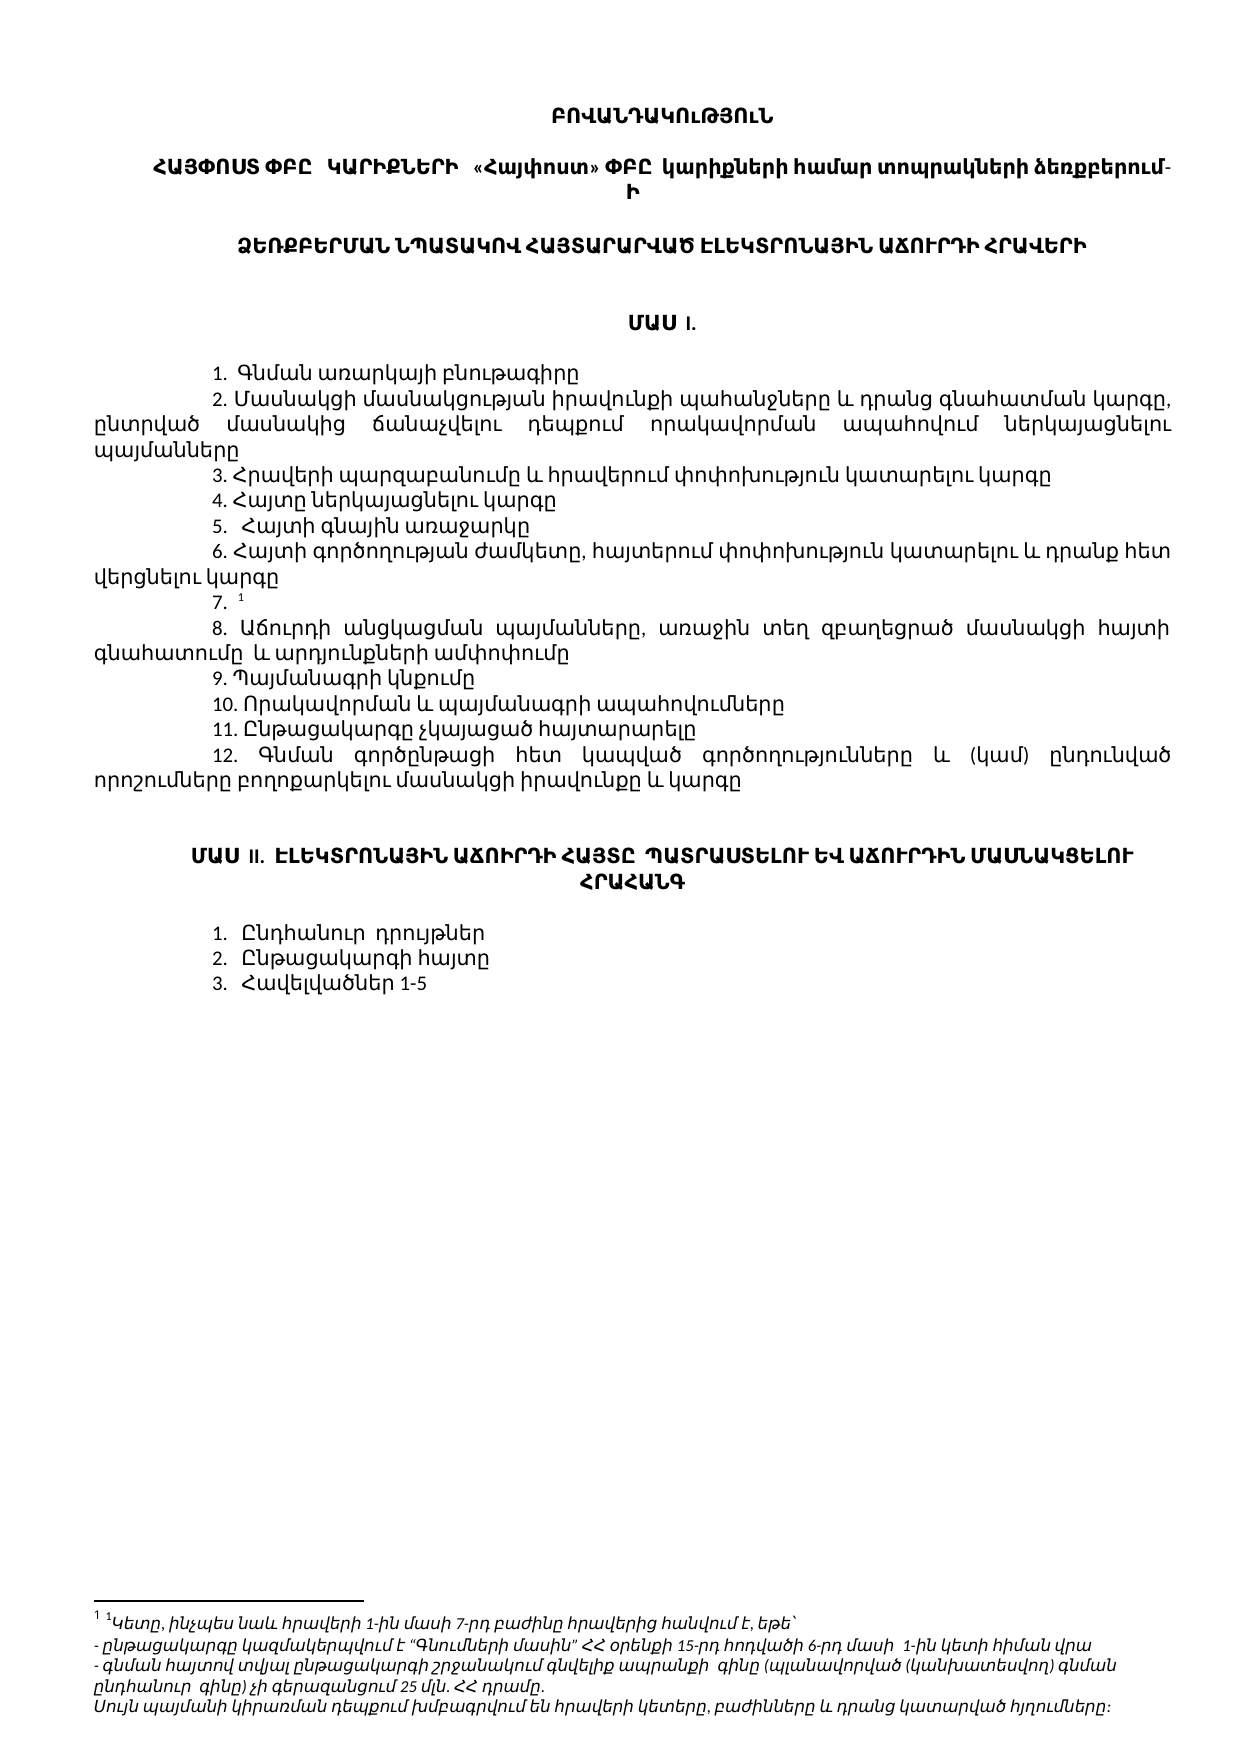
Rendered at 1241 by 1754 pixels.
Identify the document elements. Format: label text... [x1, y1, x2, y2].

text 11. Ընթացակարգը չկայացած հայտարարելը [94, 716, 1171, 742]
text 1. Գնման առարկայի բնութագիրը [94, 361, 1171, 386]
text 1. Ընդհանուր դրույթներ [94, 920, 1171, 945]
text 3. Հավելվածներ 1-5 [94, 971, 1171, 996]
text ՄԱՍ I. [94, 310, 1171, 335]
text 8. Աճուրդի անցկացման պայմանները, առաջին տեղ զբաղեցրած մասնակցի հայտի գնահատումը և արդյունքների ամփոփումը [94, 615, 1171, 666]
text ՀԱՅՓՈՍՏ ՓԲԸ ԿԱՐԻՔՆԵՐԻ «Հայփոստ» ՓԲԸ կարիքների համար տոպրակների ձեռքբերում-Ի [94, 154, 1171, 205]
text 4. Հայտը ներկայացնելու կարգը [94, 488, 1171, 513]
text 9. Պայմանագրի կնքումը [94, 666, 1171, 691]
text 6. Հայտի գործողության ժամկետը, հայտերում փոփոխություն կատարելու և դրանք հետ վերցնելու կարգը [94, 538, 1171, 589]
text 2. Մասնակցի մասնակցության իրավունքի պահանջները և դրանց գնահատման կարգը, ընտրված մասնակից ճանաչվելու դեպքում որակավորման ապահովում ներկայացնելու պայմանները [94, 386, 1171, 462]
text ԲՈՎԱՆԴԱԿՈւԹՅՈւՆ [94, 103, 1171, 128]
text ՄԱՍ II. ԷԼԵԿՏՐՈՆԱՅԻՆ ԱՃՈԻՐԴԻ ՀԱՅՏԸ ՊԱՏՐԱՍՏԵԼՈՒ ԵՎ ԱՃՈՒՐԴԻՆ ՄԱՍՆԱԿՑԵԼՈՒ ՀՐԱՀԱՆԳ [94, 843, 1171, 894]
text 10. Որակավորման և պայմանագրի ապահովումները [94, 691, 1171, 716]
text 7. 1 [94, 589, 1171, 615]
text 2. Ընթացակարգի հայտը [94, 945, 1171, 971]
text 5. Հայտի գնային առաջարկը [94, 513, 1171, 538]
text 12. Գնման գործընթացի հետ կապված գործողությունները և (կամ) ընդունված որոշումները բողոքարկելու մասնակցի իրավունքը և կարգը [94, 742, 1171, 793]
text ՁԵՌՔԲԵՐՄԱՆ ՆՊԱՏԱԿՈՎ ՀԱՅՏԱՐԱՐՎԱԾ ԷԼԵԿՏՐՈՆԱՅԻՆ ԱՃՈՒՐԴԻ ՀՐԱՎԵՐԻ [94, 233, 1171, 259]
text 3. Հրավերի պարզաբանումը և հրավերում փոփոխություն կատարելու կարգը [94, 462, 1171, 488]
